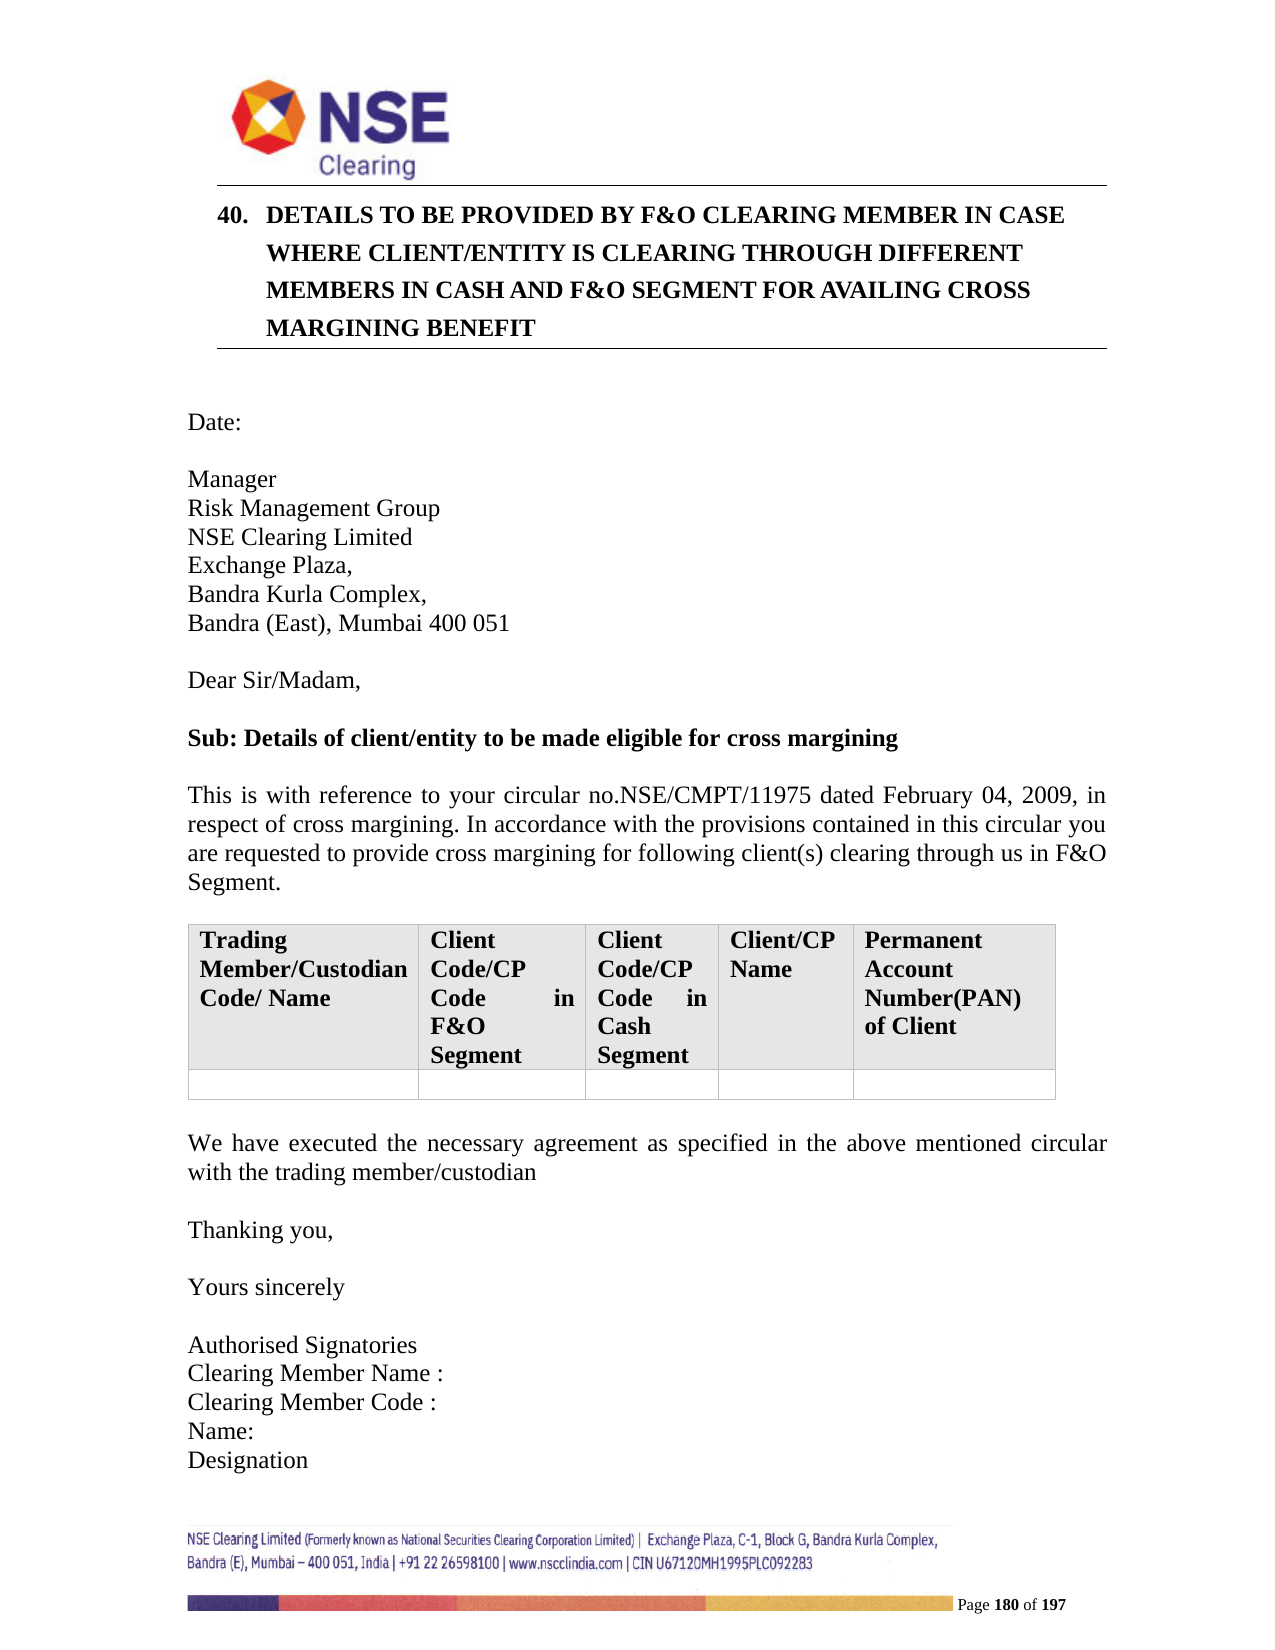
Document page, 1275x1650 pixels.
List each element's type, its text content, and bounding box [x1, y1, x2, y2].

text Bandra (East), Mumbai 400 051 [187, 608, 1107, 637]
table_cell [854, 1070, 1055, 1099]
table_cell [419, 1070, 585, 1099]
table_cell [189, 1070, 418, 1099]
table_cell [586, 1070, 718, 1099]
picture [187, 75, 493, 185]
text Dear Sir/Madam, [187, 665, 1107, 694]
text Date: [187, 407, 1107, 435]
text We have executed the necessary agreement as specified in the above mentioned circular with the trading member/custodian [187, 1128, 1107, 1186]
subtitle Details to be provided by F&O clearing member in case where client/entity is clearing through different members in cash and F&O segment for availing cross margining benefit [217, 186, 1107, 348]
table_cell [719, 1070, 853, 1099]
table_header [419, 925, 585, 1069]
text Sub: Details of client/entity to be made eligible for cross margining [187, 723, 1107, 752]
text Exchange Plaza, [187, 550, 1107, 579]
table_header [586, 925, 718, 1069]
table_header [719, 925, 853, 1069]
text Clearing Member Name : [187, 1358, 1107, 1387]
text NSE Clearing Limited [187, 522, 1107, 550]
picture [187, 1525, 954, 1611]
text Risk Management Group [187, 493, 1107, 522]
text Designation [187, 1445, 1107, 1473]
text Clearing Member Code : [187, 1387, 1107, 1416]
text Name: [187, 1416, 1107, 1445]
text Yours sincerely [187, 1272, 1107, 1301]
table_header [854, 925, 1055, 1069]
text This is with reference to your circular no.NSE/CMPT/11975 dated February 04, 2009, in respect of cross margining. In accordance with the provisions contained in this circular you are requested to provide cross margining for following client(s) clearing through us in F&O Segment. [187, 780, 1107, 895]
text Thanking you, [187, 1215, 1107, 1243]
text Bandra Kurla Complex, [187, 579, 1107, 608]
text Manager [187, 464, 1107, 493]
text Authorised Signatories [187, 1330, 1107, 1358]
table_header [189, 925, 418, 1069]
